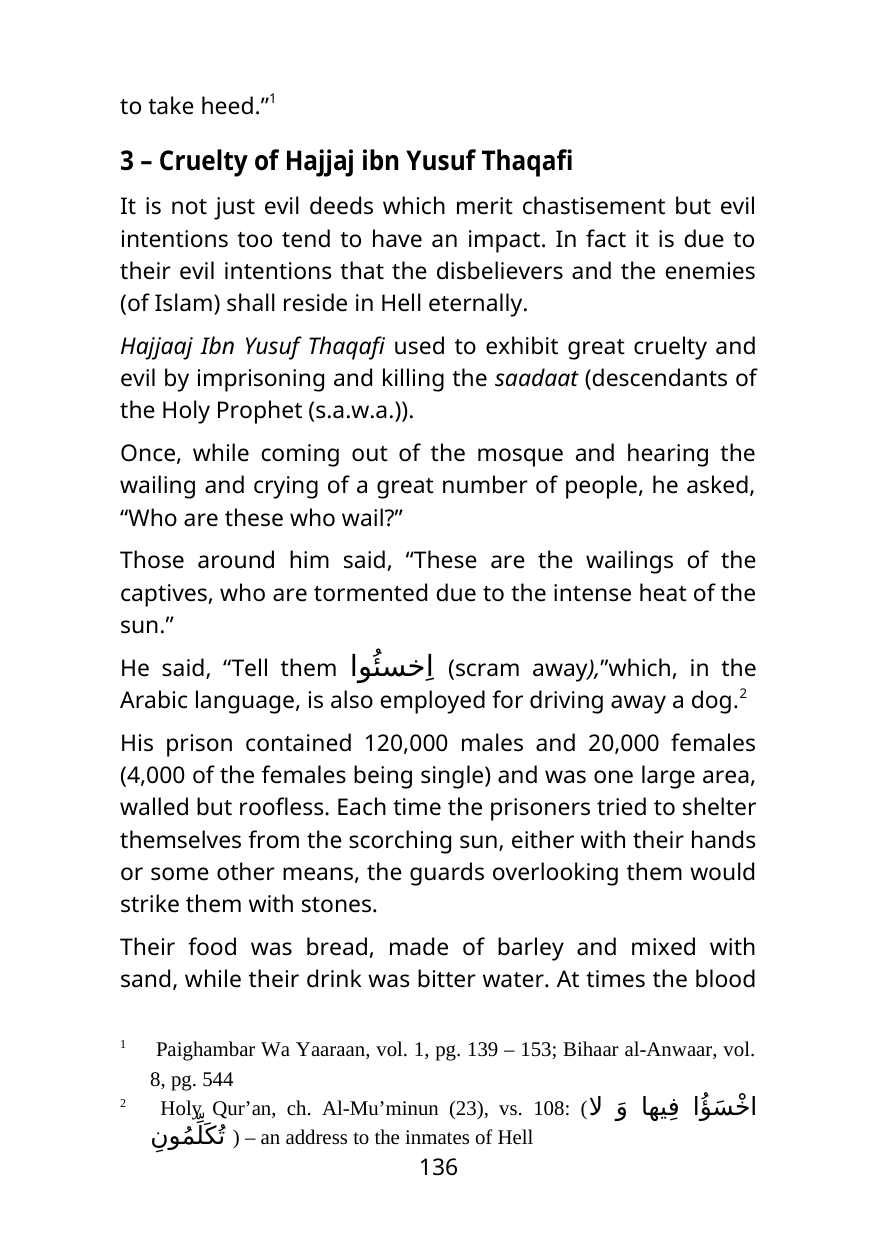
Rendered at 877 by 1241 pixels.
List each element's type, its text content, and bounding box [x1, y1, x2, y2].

text Those around him said, “These are the wailings of the captives, who are tormented due to the intense heat of the sun.” [120, 543, 757, 640]
text He said, “Tell them اِخسئُوا (scram away),”which, in the Arabic language, is also employed for driving away a dog. [120, 650, 757, 715]
text His prison contained 120,000 males and 20,000 females (4,000 of the females being single) and was one large area, walled but roofless. Each time the prisoners tried to shelter themselves from the scorching sun, either with their hands or some other means, the guards overlooking them would strike them with stones. [120, 725, 757, 919]
text It is not just evil deeds which merit chastisement but evil intentions too tend to have an impact. In fact it is due to their evil intentions that the disbelievers and the enemies (of Islam) shall reside in Hell eternally. [120, 189, 757, 318]
subtitle 3 – Cruelty of Hajjaj ibn Yusuf Thaqafi [120, 142, 757, 178]
text Hajjaaj Ibn Yusuf Thaqafi used to exhibit great cruelty and evil by imprisoning and killing the saadaat (descendants of the Holy Prophet (s.a.w.a.)). [120, 328, 757, 425]
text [120, 929, 757, 994]
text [120, 88, 757, 121]
text Once, while coming out of the mosque and hearing the wailing and crying of a great number of people, he asked, “Who are these who wail?” [120, 436, 757, 533]
